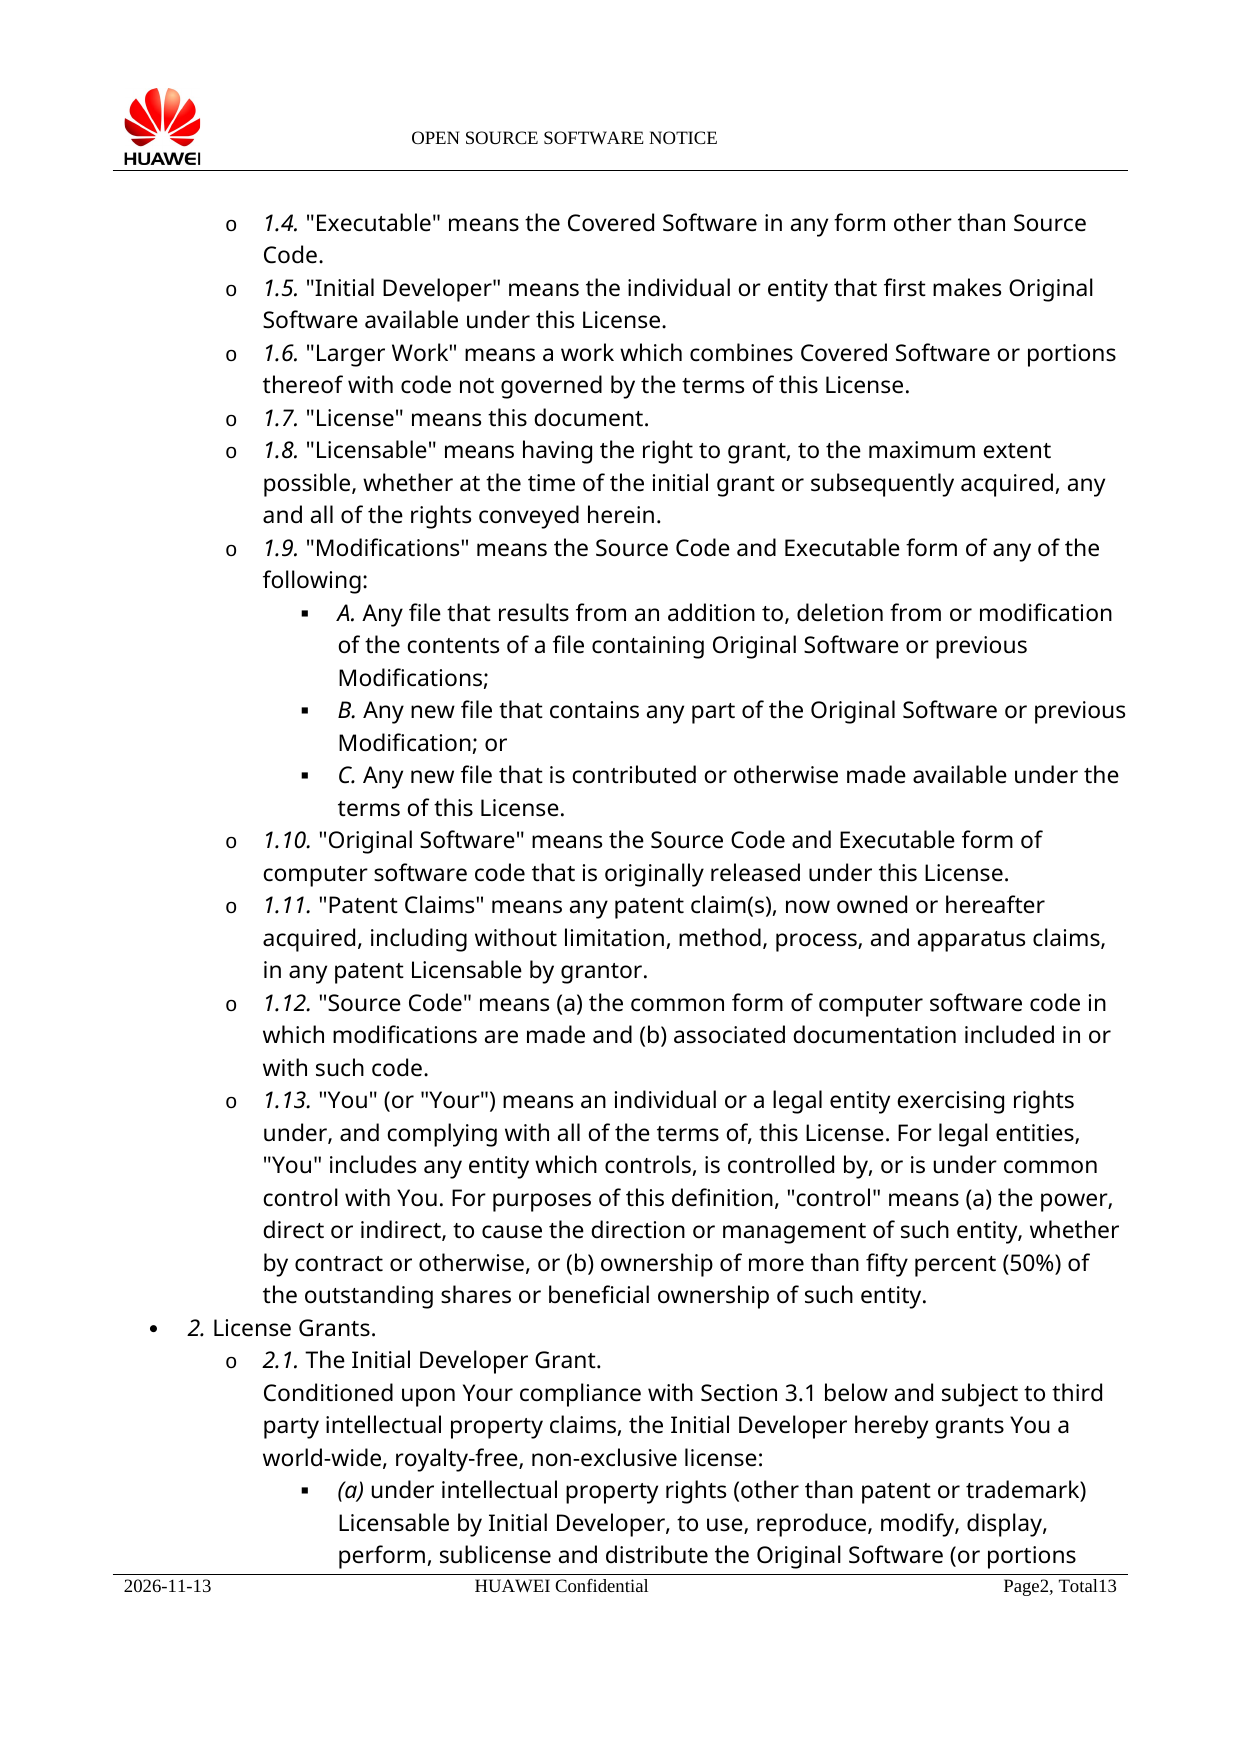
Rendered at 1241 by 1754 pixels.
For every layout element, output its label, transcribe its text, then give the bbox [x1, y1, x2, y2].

list 1.9. "Modifications" means the Source Code and Executable form of any of the following: [225, 531, 1128, 596]
list 1.12. "Source Code" means (a) the common form of computer software code in which modifications are made and (b) associated documentation included in or with such code. [225, 986, 1128, 1084]
list 1.10. "Original Software" means the Source Code and Executable form of computer software code that is originally released under this License. [225, 824, 1128, 889]
list 1.6. "Larger Work" means a work which combines Covered Software or portions thereof with code not governed by the terms of this License. [225, 336, 1128, 401]
list A. Any file that results from an addition to, deletion from or modification of the contents of a file containing Original Software or previous Modifications; [300, 596, 1128, 694]
picture [124, 88, 201, 165]
list 2. License Grants. [150, 1311, 1128, 1344]
list 1.7. "License" means this document. [225, 401, 1128, 434]
list 2.1. The Initial Developer Grant. Conditioned upon Your compliance with Section 3.1 below and subject to third party intellectual property claims, the Initial Developer hereby grants You a world-wide, royalty-free, non-exclusive license: [225, 1344, 1128, 1474]
list 1.11. "Patent Claims" means any patent claim(s), now owned or hereafter acquired, including without limitation, method, process, and apparatus claims, in any patent Licensable by grantor. [225, 889, 1128, 986]
list 1.8. "Licensable" means having the right to grant, to the maximum extent possible, whether at the time of the initial grant or subsequently acquired, any and all of the rights conveyed herein. [225, 434, 1128, 531]
list 1.5. "Initial Developer" means the individual or entity that first makes Original Software available under this License. [225, 271, 1128, 336]
list 1.13. "You" (or "Your") means an individual or a legal entity exercising rights under, and complying with all of the terms of, this License. For legal entities, "You" includes any entity which controls, is controlled by, or is under common control with You. For purposes of this definition, "control" means (a) the power, direct or indirect, to cause the direction or management of such entity, whether by contract or otherwise, or (b) ownership of more than fifty percent (50%) of the outstanding shares or beneficial ownership of such entity. [225, 1084, 1128, 1311]
list C. Any new file that is contributed or otherwise made available under the terms of this License. [300, 759, 1128, 824]
list B. Any new file that contains any part of the Original Software or previous Modification; or [300, 694, 1128, 759]
list 1.4. "Executable" means the Covered Software in any form other than Source Code. [225, 206, 1128, 271]
